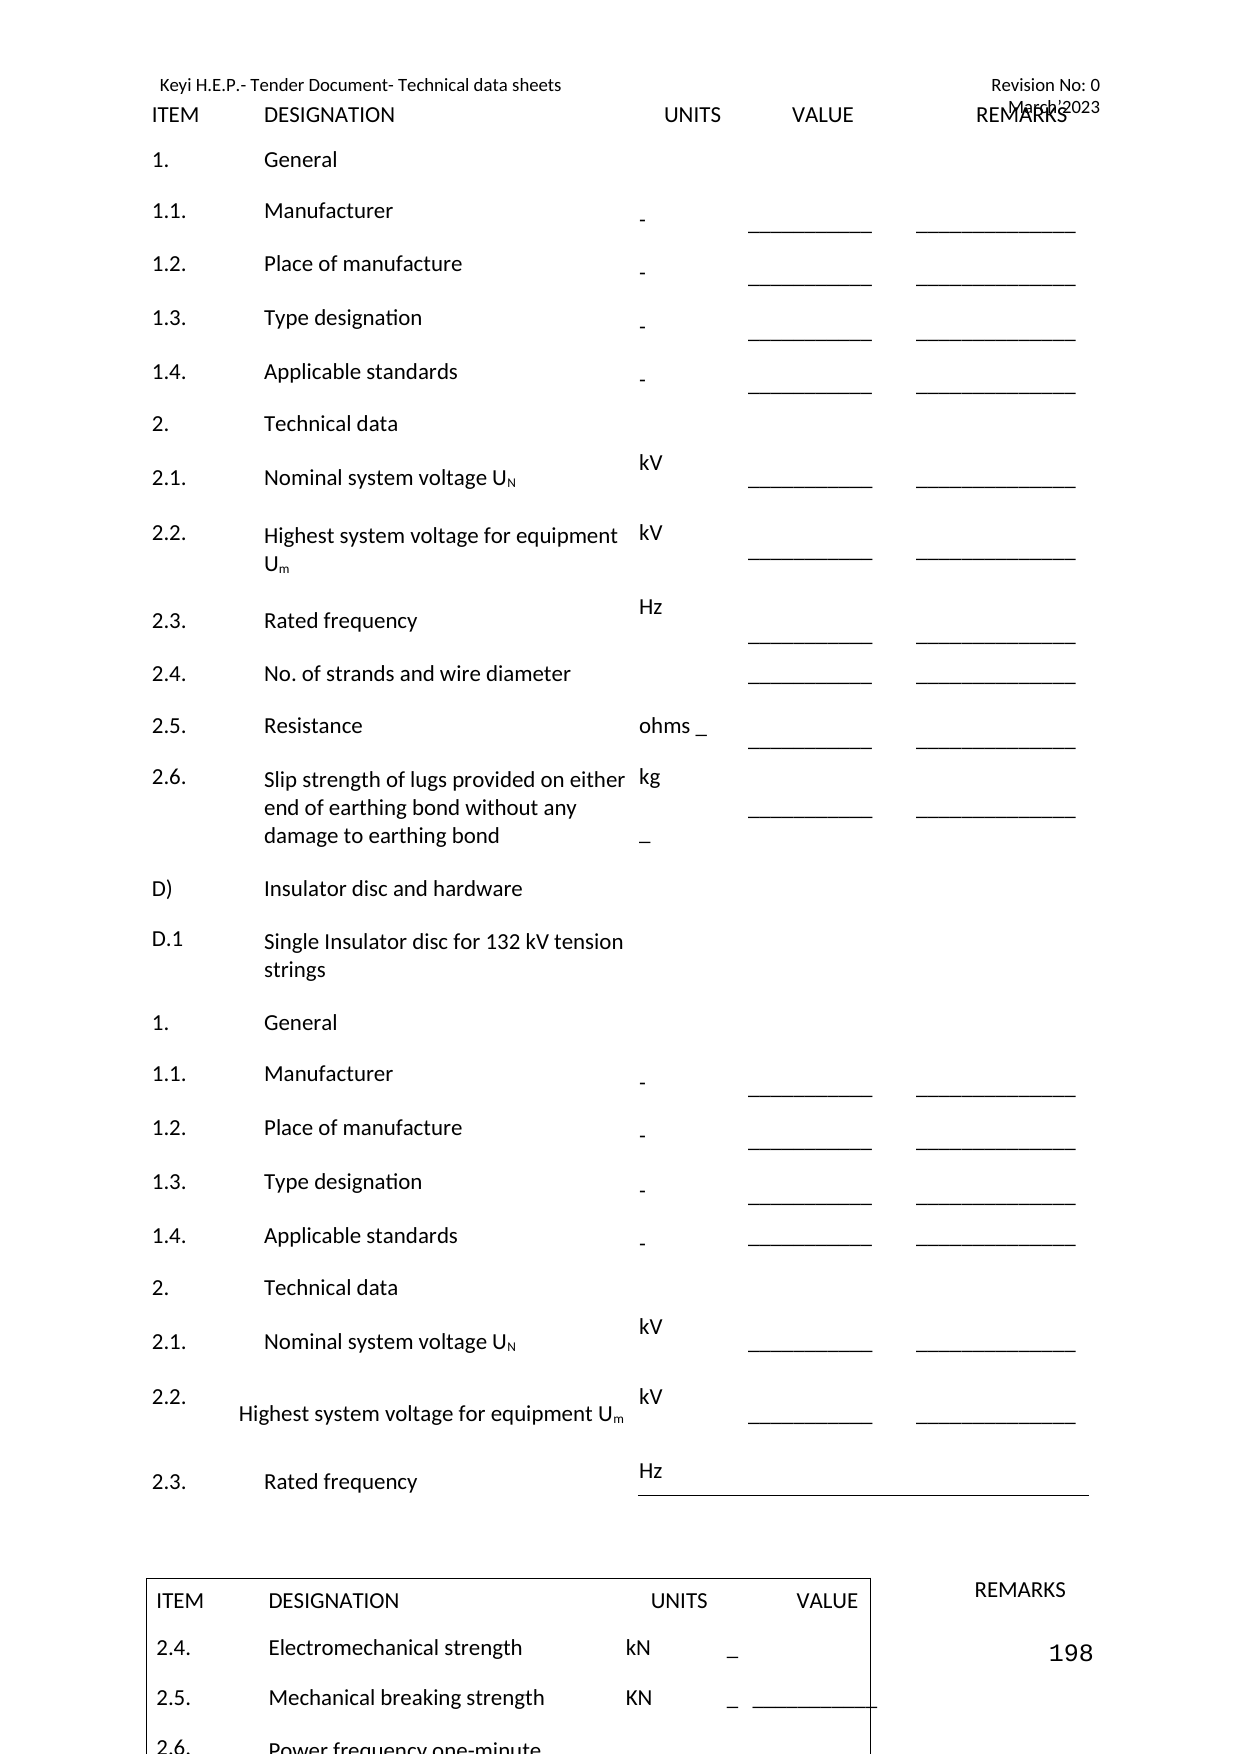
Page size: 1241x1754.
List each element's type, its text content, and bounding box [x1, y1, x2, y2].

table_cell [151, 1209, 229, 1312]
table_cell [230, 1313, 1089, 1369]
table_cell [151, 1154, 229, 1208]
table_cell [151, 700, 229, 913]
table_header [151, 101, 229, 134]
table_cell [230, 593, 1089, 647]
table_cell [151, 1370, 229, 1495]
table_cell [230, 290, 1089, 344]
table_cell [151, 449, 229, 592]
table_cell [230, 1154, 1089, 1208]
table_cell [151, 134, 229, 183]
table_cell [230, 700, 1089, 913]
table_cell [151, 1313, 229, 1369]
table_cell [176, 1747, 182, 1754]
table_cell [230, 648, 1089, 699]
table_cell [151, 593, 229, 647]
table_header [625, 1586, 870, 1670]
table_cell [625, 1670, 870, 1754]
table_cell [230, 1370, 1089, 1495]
text REMARKS [971, 1575, 1066, 1603]
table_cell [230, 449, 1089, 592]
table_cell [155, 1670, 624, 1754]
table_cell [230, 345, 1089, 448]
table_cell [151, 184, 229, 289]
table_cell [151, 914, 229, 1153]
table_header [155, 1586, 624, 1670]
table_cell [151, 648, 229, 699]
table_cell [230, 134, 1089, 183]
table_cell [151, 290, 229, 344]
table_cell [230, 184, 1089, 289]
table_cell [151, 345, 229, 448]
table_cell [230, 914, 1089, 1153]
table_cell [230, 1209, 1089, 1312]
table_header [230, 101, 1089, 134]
